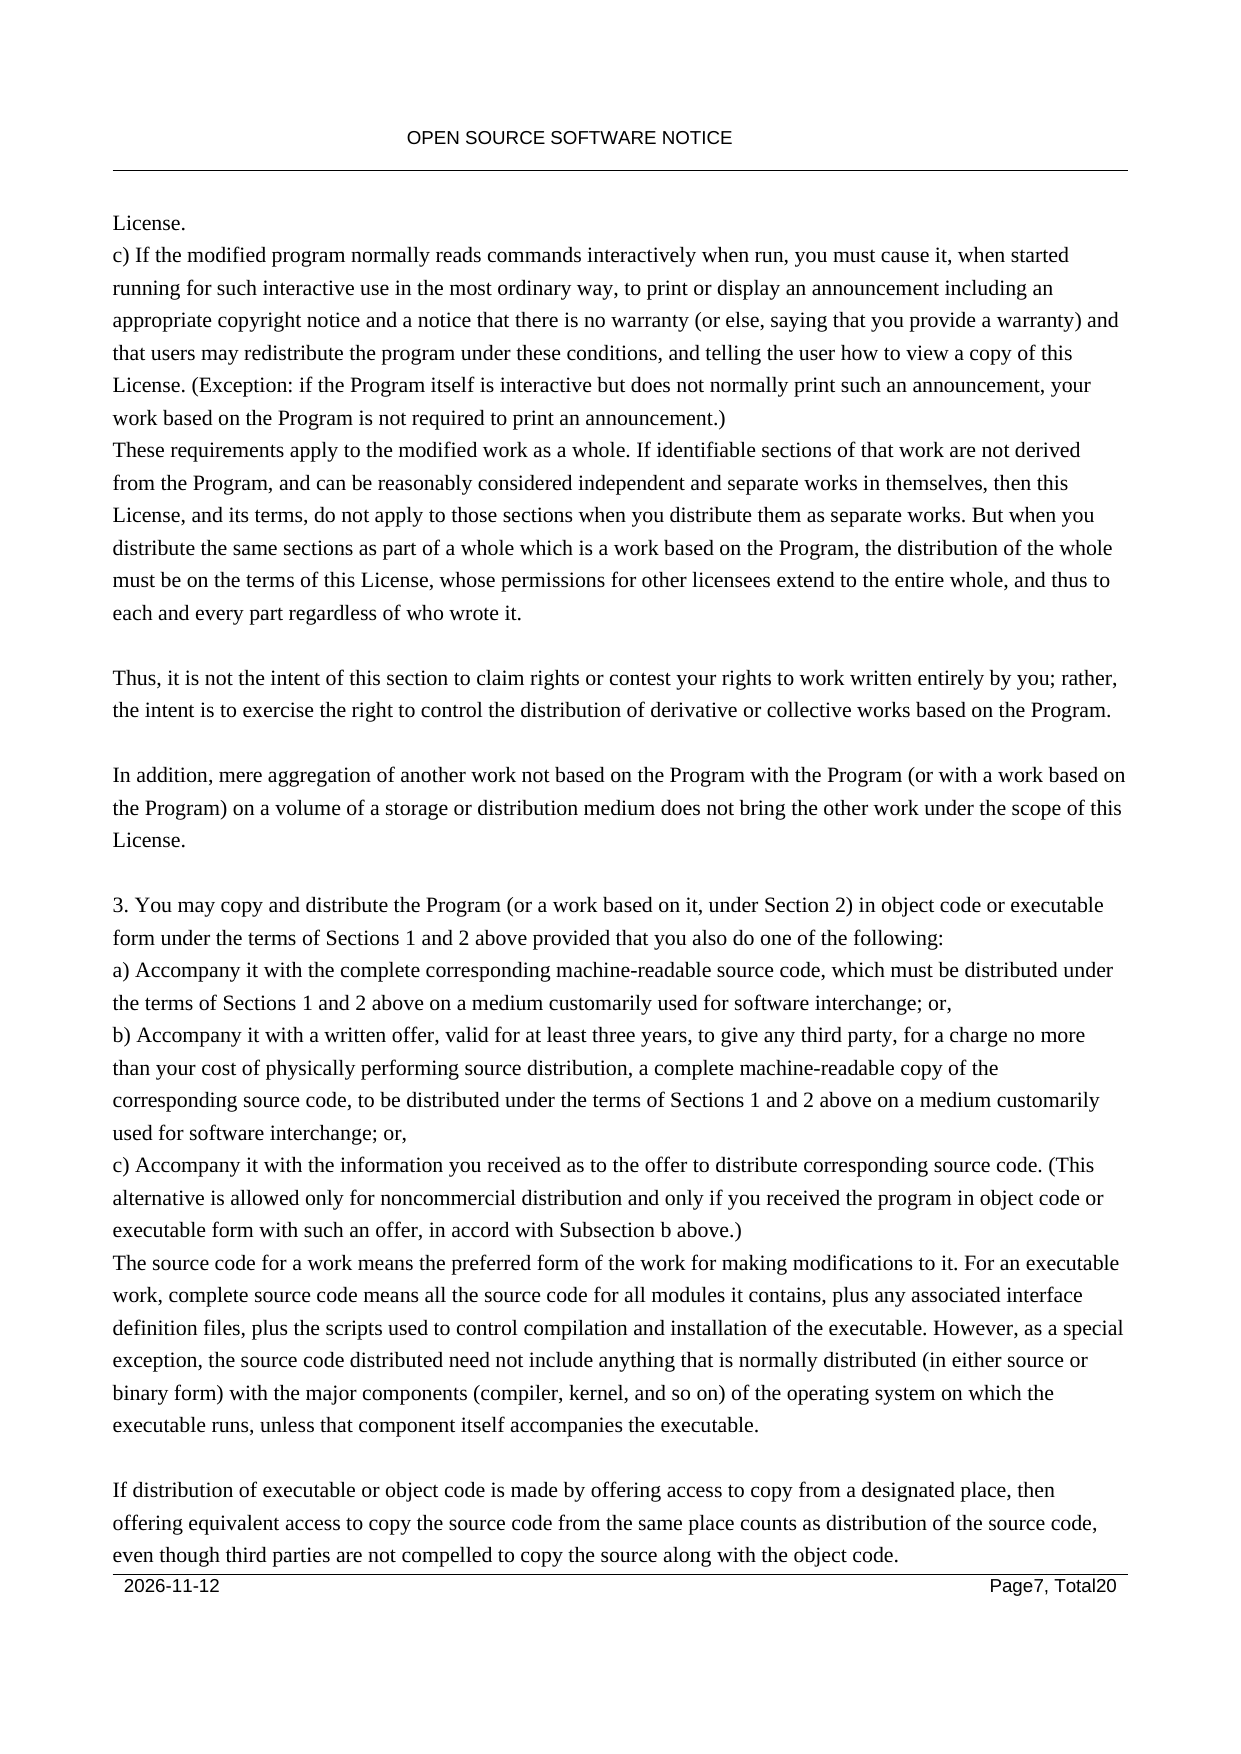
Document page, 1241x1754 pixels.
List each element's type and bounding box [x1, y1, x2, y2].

text [112, 206, 1128, 1571]
